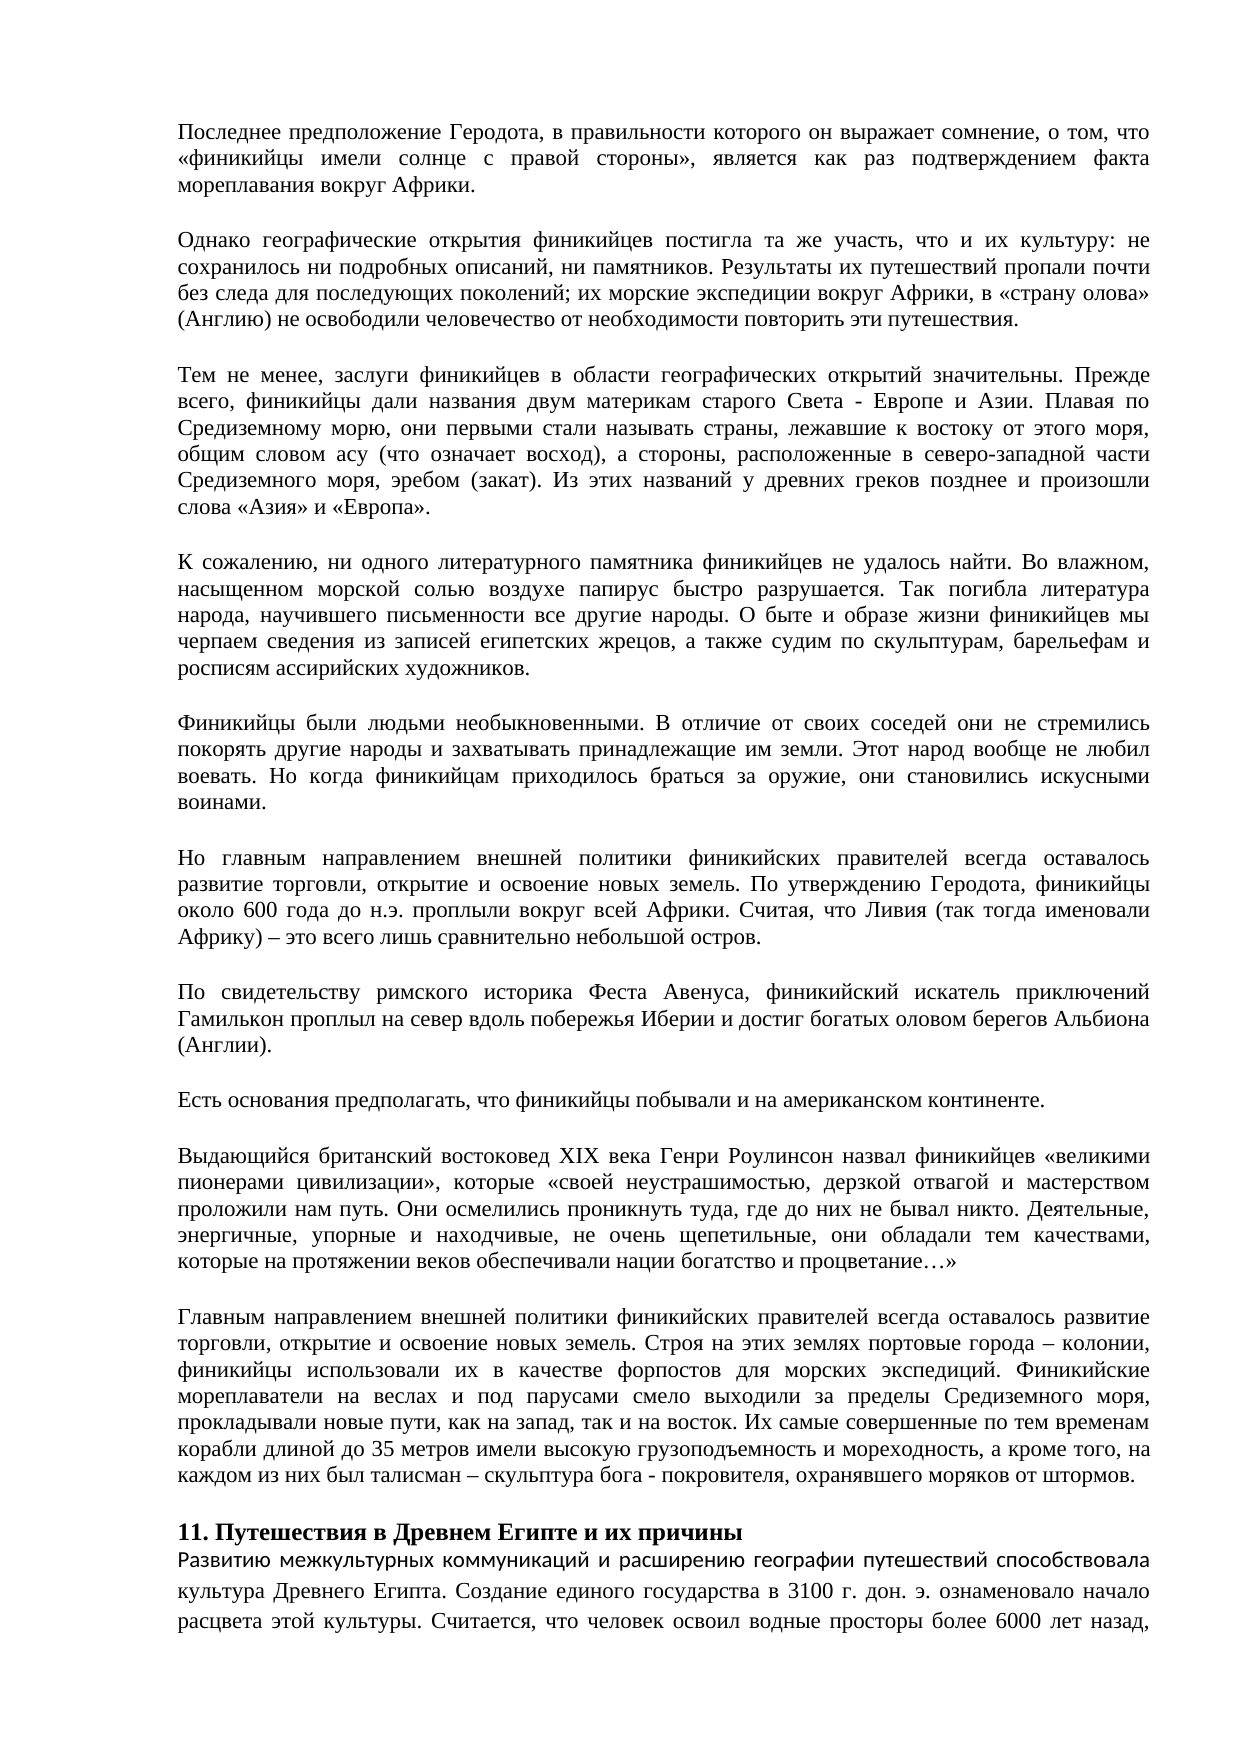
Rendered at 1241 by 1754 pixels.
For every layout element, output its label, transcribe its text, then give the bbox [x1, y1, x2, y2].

text Главным направлением внешней политики финикийских правителей всегда оставалось развитие торговли, открытие и освоение новых земель. Строя на этих землях портовые города – колонии, финикийцы использовали их в качестве форпостов для морских экспедиций. Финикийские мореплаватели на веслах и под парусами смело выходили за пределы Средиземного моря, прокладывали новые пути, как на запад, так и на восток. Их самые совершенные по тем временам корабли длиной до 35 метров имели высокую грузоподъемность и мореходность, а кроме того, на каждом из них был талисман – скульптура бога - покровителя, охранявшего моряков от штормов. [177, 1303, 1152, 1487]
text Есть основания предполагать, что финикийцы побывали и на американском континенте. [177, 1087, 1152, 1113]
text К сожалению, ни одного литературного памятника финикийцев не удалось найти. Во влажном, насыщенном морской солью воздухе папирус быстро разрушается. Так погибла литература народа, научившего письменности все другие народы. О быте и образе жизни финикийцев мы черпаем сведения из записей египетских жрецов, а также судим по скульптурам, барельефам и росписям ассирийских художников. [177, 548, 1152, 680]
text Финикийцы были людьми необыкновенными. В отличие от своих соседей они не стремились покорять другие народы и захватывать принадлежащие им земли. Этот народ вообще не любил воевать. Но когда финикийцам приходилось браться за оружие, они становились искусными воинами. [177, 709, 1152, 814]
list Путешествия в Древнем Египте и их причины [177, 1517, 1152, 1545]
text Выдающийся британский востоковед XIX века Генри Роулинсон назвал финикийцев «великими пионерами цивилизации», которые «своей неустрашимостью, дерзкой отвагой и мастерством проложили нам путь. Они осмелились проникнуть туда, где до них не бывал никто. Деятельные, энергичные, упорные и находчивые, не очень щепетильные, они обладали тем качествами, которые на протяжении веков обеспечивали нации богатство и процветание…» [177, 1142, 1152, 1274]
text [177, 1545, 1152, 1634]
text Однако географические открытия финикийцев постигла та же участь, что и их культуру: не сохранилось ни подробных описаний, ни памятников. Результаты их путешествий пропали почти без следа для последующих поколений; их морские экспедиции вокруг Африки, в «страну олова» (Англию) не освободили человечество от необходимости повторить эти путешествия. [177, 226, 1152, 332]
text Последнее предположение Геродота, в правильности которого он выражает сомнение, о том, что «финикийцы имели солнце с правой стороны», является как раз подтверждением факта мореплавания вокруг Африки. [177, 118, 1152, 197]
text Тем не менее, заслуги финикийцев в области географических открытий значительны. Прежде всего, финикийцы дали названия двум материкам старого Света - Европе и Азии. Плавая по Средиземному морю, они первыми стали называть страны, лежавшие к востоку от этого моря, общим словом асу (что означает восход), а стороны, расположенные в северо-западной части Средиземного моря, эребом (закат). Из этих названий у древних греков позднее и произошли слова «Азия» и «Европа». [177, 361, 1152, 519]
text По свидетельству римского историка Феста Авенуса, финикийский искатель приключений Гамилькон проплыл на север вдоль побережья Иберии и достиг богатых оловом берегов Альбиона (Англии). [177, 978, 1152, 1057]
text Но главным направлением внешней политики финикийских правителей всегда оставалось развитие торговли, открытие и освоение новых земель. По утверждению Геродота, финикийцы около 600 года до н.э. проплыли вокруг всей Африки. Считая, что Ливия (так тогда именовали Африку) – это всего лишь сравнительно небольшой остров. [177, 844, 1152, 949]
